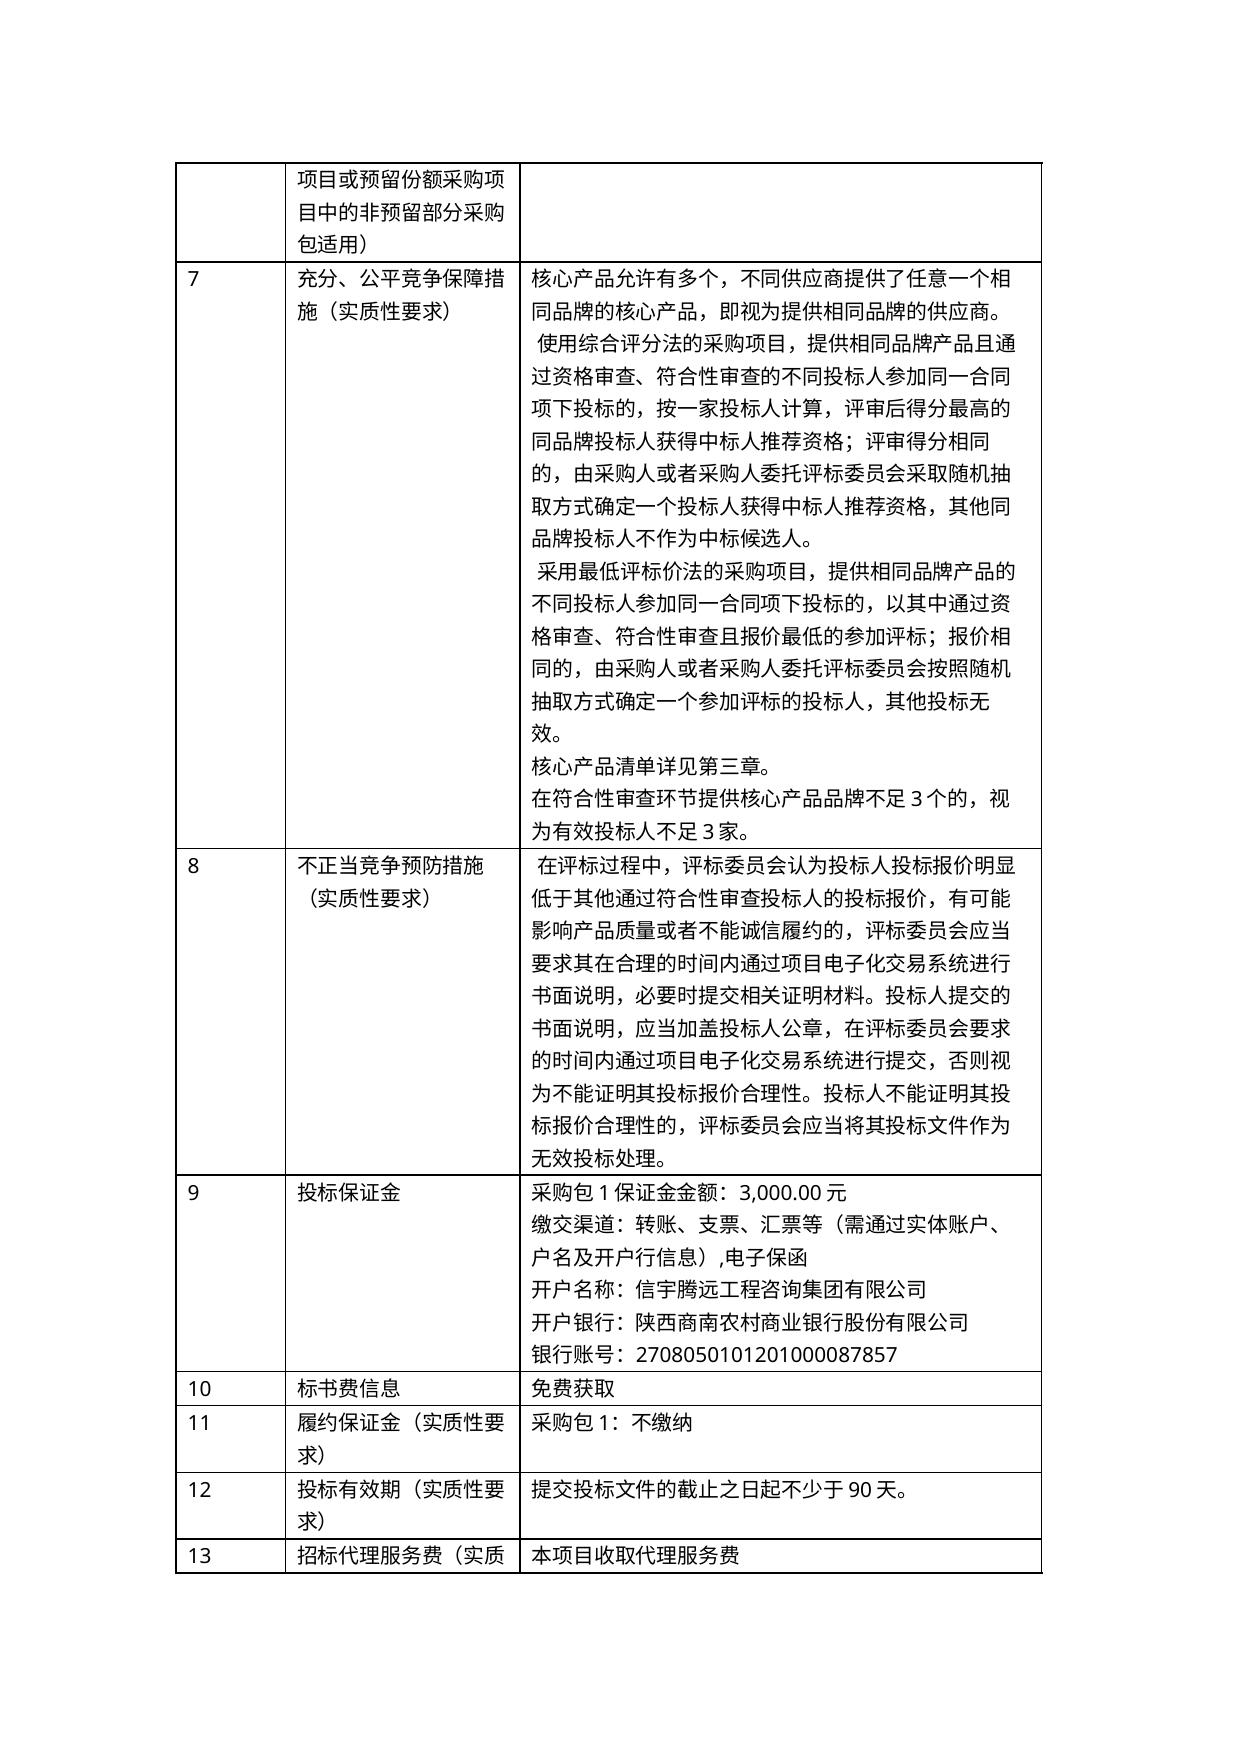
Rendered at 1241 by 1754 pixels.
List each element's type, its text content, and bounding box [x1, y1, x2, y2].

table_cell 招标代理服务费（实质性要求） [286, 1540, 519, 1572]
table_cell 8 [177, 849, 285, 1174]
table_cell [286, 164, 519, 261]
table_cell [521, 164, 1041, 261]
table_cell 11 [177, 1406, 285, 1471]
table_cell 提交投标文件的截止之日起不少于90天。 [521, 1473, 1041, 1538]
table_cell 充分、公平竞争保障措施（实质性要求） [286, 263, 519, 848]
table_cell 10 [177, 1372, 285, 1405]
table_cell 免费获取 [521, 1372, 1041, 1405]
table_cell 核心产品允许有多个，不同供应商提供了任意一个相同品牌的核心产品，即视为提供相同品牌的供应商。 使用综合评分法的采购项目，提供相同品牌产品且通过资格审查、符合性审查的不同投标人参加同一合同项下投标的，按一家投标人计算，评审后得分最高的同品牌投标人获得中标人推荐资格；评审得分相同的，由采购人或者采购人委托评标委员会采取随机抽取方式确定一个投标人获得中标人推荐资格，其他同品牌投标人不作为中标候选人。 采用最低评标价法的采购项目，提供相同品牌产品的不同投标人参加同一合同项下投标的，以其中通过资格审查、符合性审查且报价最低的参加评标；报价相同的，由采购人或者采购人委托评标委员会按照随机抽取方式确定一个参加评标的投标人，其他投标无效。 核心产品清单详见第三章。 在符合性审查环节提供核心产品品牌不足3个的，视为有效投标人不足3家。 [521, 263, 1041, 848]
table_cell 13 [177, 1540, 285, 1572]
table_cell 不正当竞争预防措施（实质性要求） [286, 849, 519, 1174]
table_cell 采购包1：不缴纳 [521, 1406, 1041, 1471]
table_cell 标书费信息 [286, 1372, 519, 1405]
table_cell 7 [177, 263, 285, 848]
table_cell 6 [177, 164, 285, 261]
table_cell 在评标过程中，评标委员会认为投标人投标报价明显低于其他通过符合性审查投标人的投标报价，有可能影响产品质量或者不能诚信履约的，评标委员会应当要求其在合理的时间内通过项目电子化交易系统进行书面说明，必要时提交相关证明材料。投标人提交的书面说明，应当加盖投标人公章，在评标委员会要求的时间内通过项目电子化交易系统进行提交，否则视为不能证明其投标报价合理性。投标人不能证明其投标报价合理性的，评标委员会应当将其投标文件作为无效投标处理。 [521, 849, 1041, 1174]
table_cell 9 [177, 1176, 285, 1371]
table_cell 履约保证金（实质性要求） [286, 1406, 519, 1471]
table_cell 投标保证金 [286, 1176, 519, 1371]
table_cell 投标有效期（实质性要求） [286, 1473, 519, 1538]
table_cell 12 [177, 1473, 285, 1538]
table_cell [521, 1540, 1041, 1572]
table_cell 采购包1保证金金额：3,000.00元 缴交渠道：转账、支票、汇票等（需通过实体账户、户名及开户行信息）,电子保函 开户名称：信宇腾远工程咨询集团有限公司 开户银行：陕西商南农村商业银行股份有限公司 银行账号：2708050101201000087857 [521, 1176, 1041, 1371]
